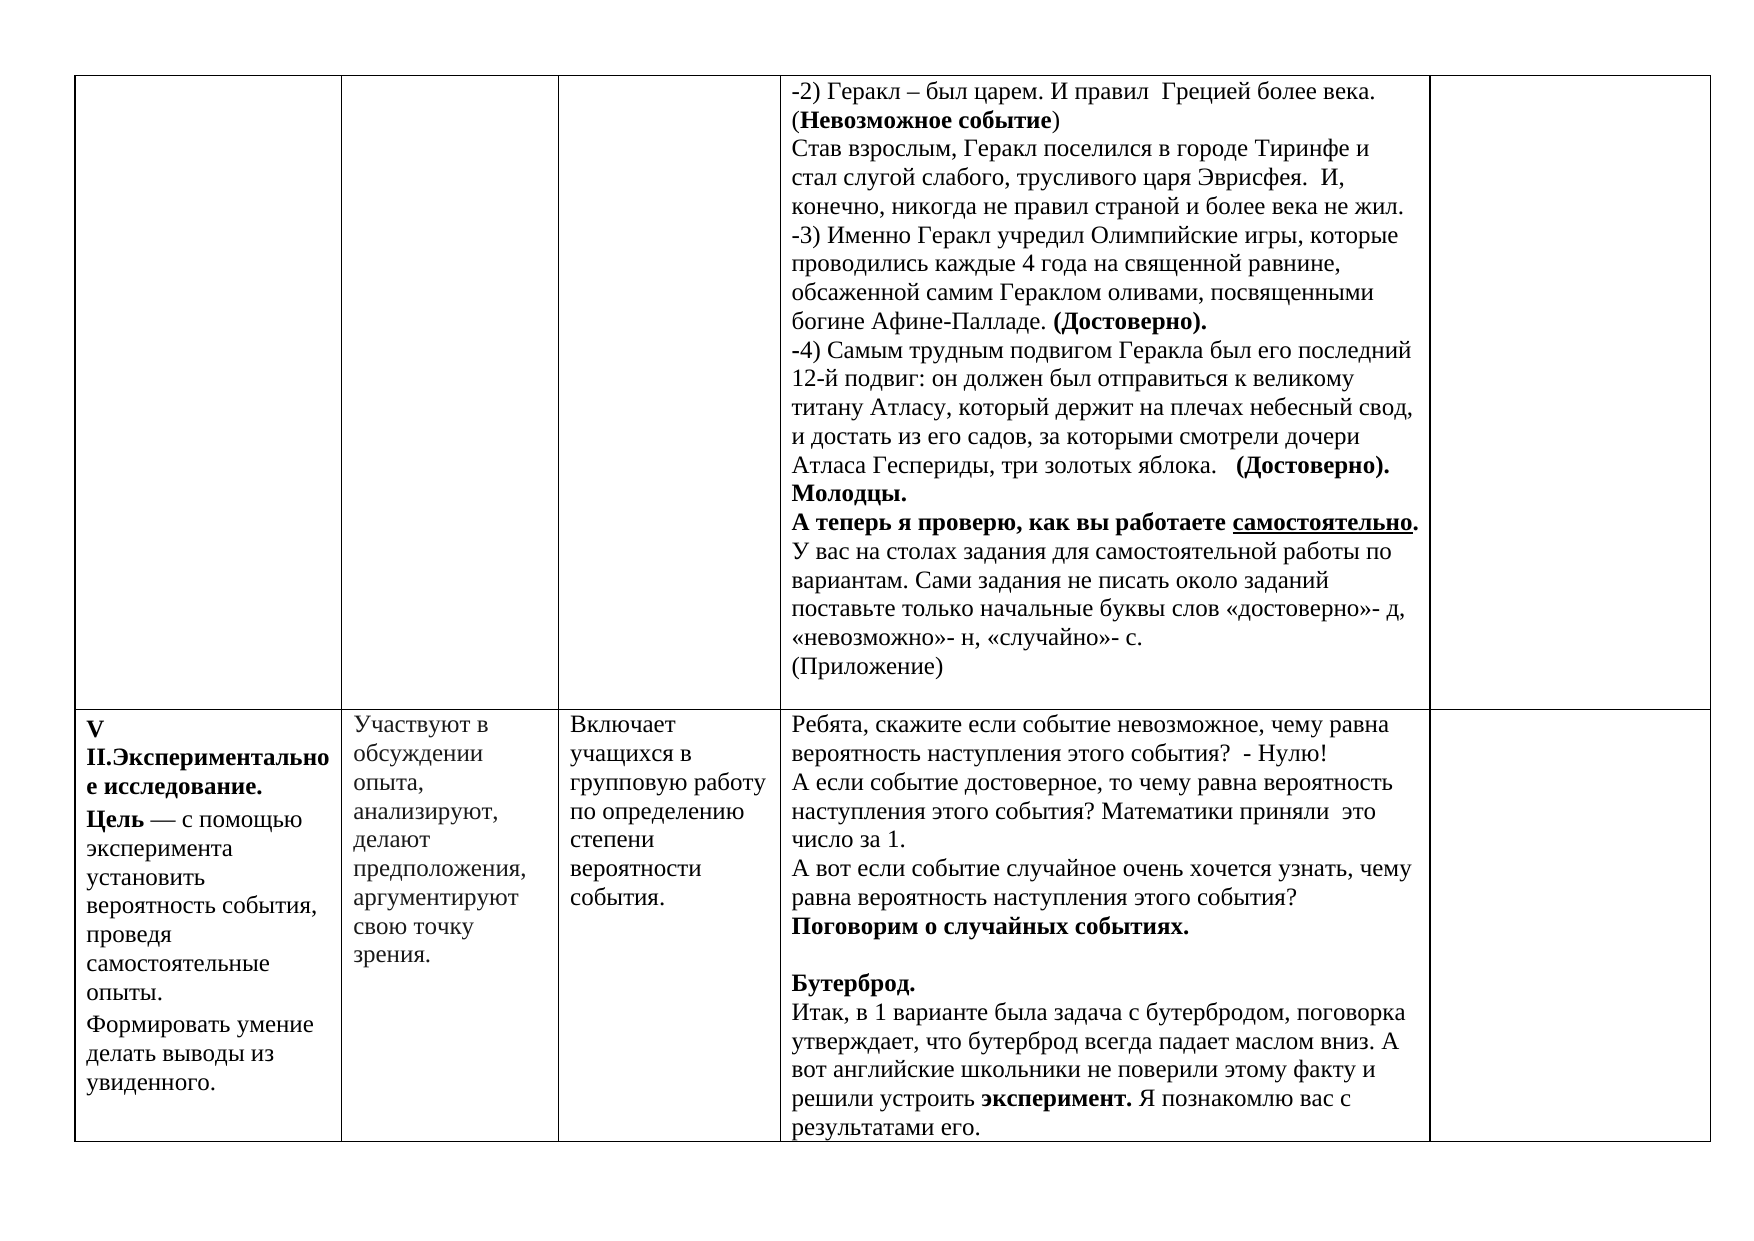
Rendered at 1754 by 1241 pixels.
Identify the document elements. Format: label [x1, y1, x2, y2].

table_cell [1431, 76, 1710, 708]
table_cell [1431, 710, 1710, 1141]
table_cell [559, 710, 780, 1141]
table_cell [559, 76, 780, 708]
table_cell [342, 76, 558, 708]
table_cell [76, 710, 341, 1141]
table_cell [76, 76, 341, 708]
table_cell [342, 710, 558, 1141]
table_cell [781, 76, 1429, 708]
table_cell [781, 710, 1429, 1141]
